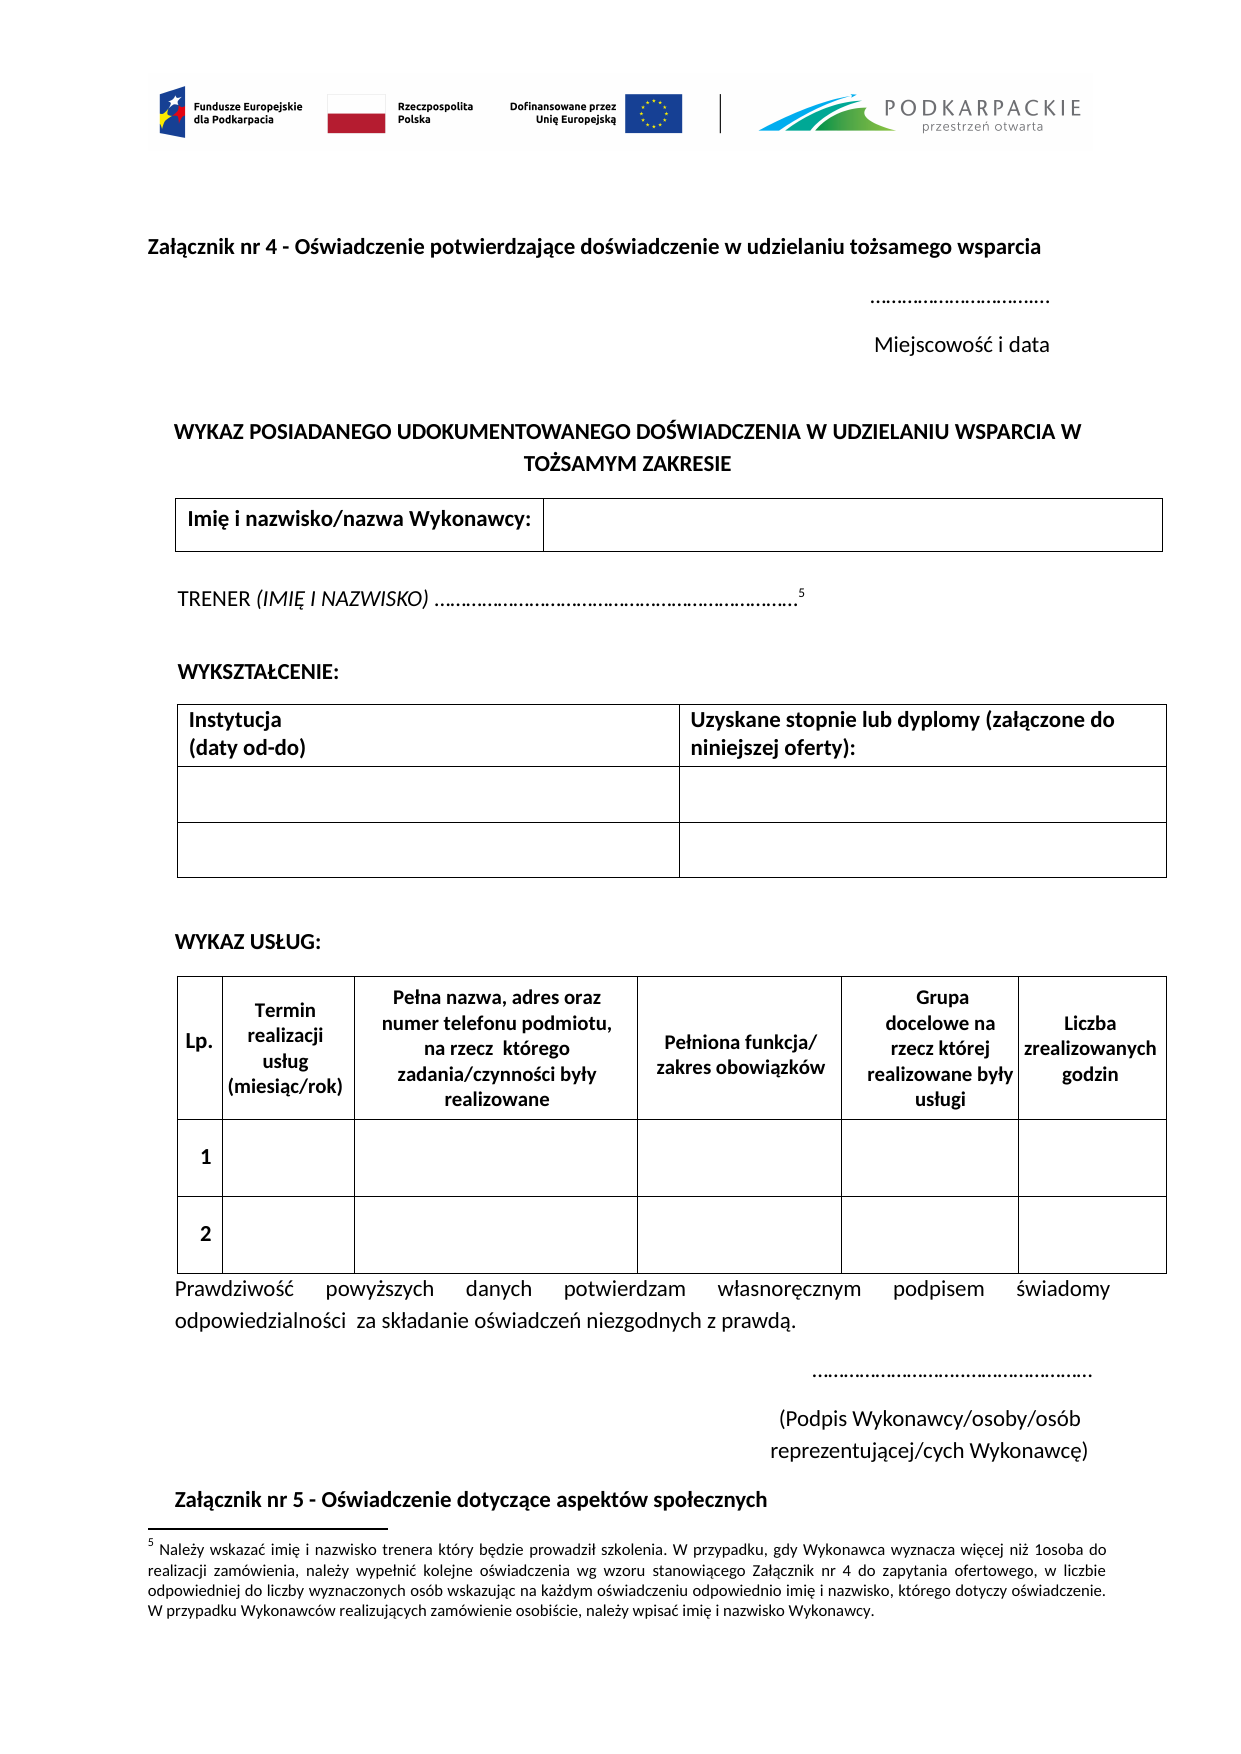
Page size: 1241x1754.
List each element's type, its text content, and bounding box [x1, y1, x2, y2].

table_cell [1019, 1197, 1166, 1273]
text TRENER (IMIĘ I NAZWISKO) …………………………………………………………… [177, 584, 1107, 612]
table_header Uzyskane stopnie lub dyplomy (załączone do niniejszej oferty): [680, 705, 1166, 766]
table_cell [680, 767, 1166, 822]
table_header Instytucja (daty od-do) [178, 705, 679, 766]
table_cell [223, 1197, 354, 1273]
table_cell [355, 1197, 637, 1273]
table_cell [842, 1120, 1018, 1196]
table_cell [178, 823, 679, 877]
table_header Lp. [178, 977, 222, 1119]
table_cell [842, 1197, 1018, 1273]
table_header [544, 499, 1162, 551]
text WYKAZ POSIADANEGO UDOKUMENTOWANEGO DOŚWIADCZENIA W UDZIELANIU WSPARCIA W TOŻSAMYM ZAKRESIE [148, 417, 1107, 477]
text ………………………..…………………… [812, 1355, 1107, 1383]
table_header Imię i nazwisko/nazwa Wykonawcy: [176, 499, 543, 551]
table_header Termin realizacji usług (miesiąc/rok) [223, 977, 354, 1119]
text Miejscowość i data [148, 330, 1050, 358]
text Załącznik nr 5 - Oświadczenie dotyczące aspektów społecznych [174, 1485, 1107, 1513]
table_cell [355, 1120, 637, 1196]
text ………………………….… [148, 281, 1050, 309]
text Prawdziwość powyższych danych potwierdzam własnoręcznym podpisem świadomy odpowiedzialności za składanie oświadczeń niezgodnych z prawdą. [174, 1274, 1111, 1334]
table_cell [1019, 1120, 1166, 1196]
table_cell [680, 823, 1166, 877]
picture [147, 73, 1093, 151]
table_header Pełna nazwa, adres oraz numer telefonu podmiotu, na rzecz którego zadania/czynności były realizowane [355, 977, 637, 1119]
table_cell 1 [178, 1120, 222, 1196]
text WYKSZTAŁCENIE: [177, 657, 1107, 685]
table_cell [638, 1120, 841, 1196]
table_header Grupa docelowe na rzecz której realizowane były usługi [842, 977, 1018, 1119]
text Załącznik nr 4 - Oświadczenie potwierdzające doświadczenie w udzielaniu tożsamego wsparcia [148, 232, 1107, 260]
text (Podpis Wykonawcy/osoby/osób reprezentującej/cych Wykonawcę) [763, 1404, 1096, 1464]
table_header Pełniona funkcja/ zakres obowiązków [638, 977, 841, 1119]
table_cell [178, 767, 679, 822]
table_cell 2 [178, 1197, 222, 1273]
table_header Liczba zrealizowanych godzin [1019, 977, 1166, 1119]
table_cell [638, 1197, 841, 1273]
text WYKAZ USŁUG: [174, 927, 1107, 955]
table_cell [223, 1120, 354, 1196]
